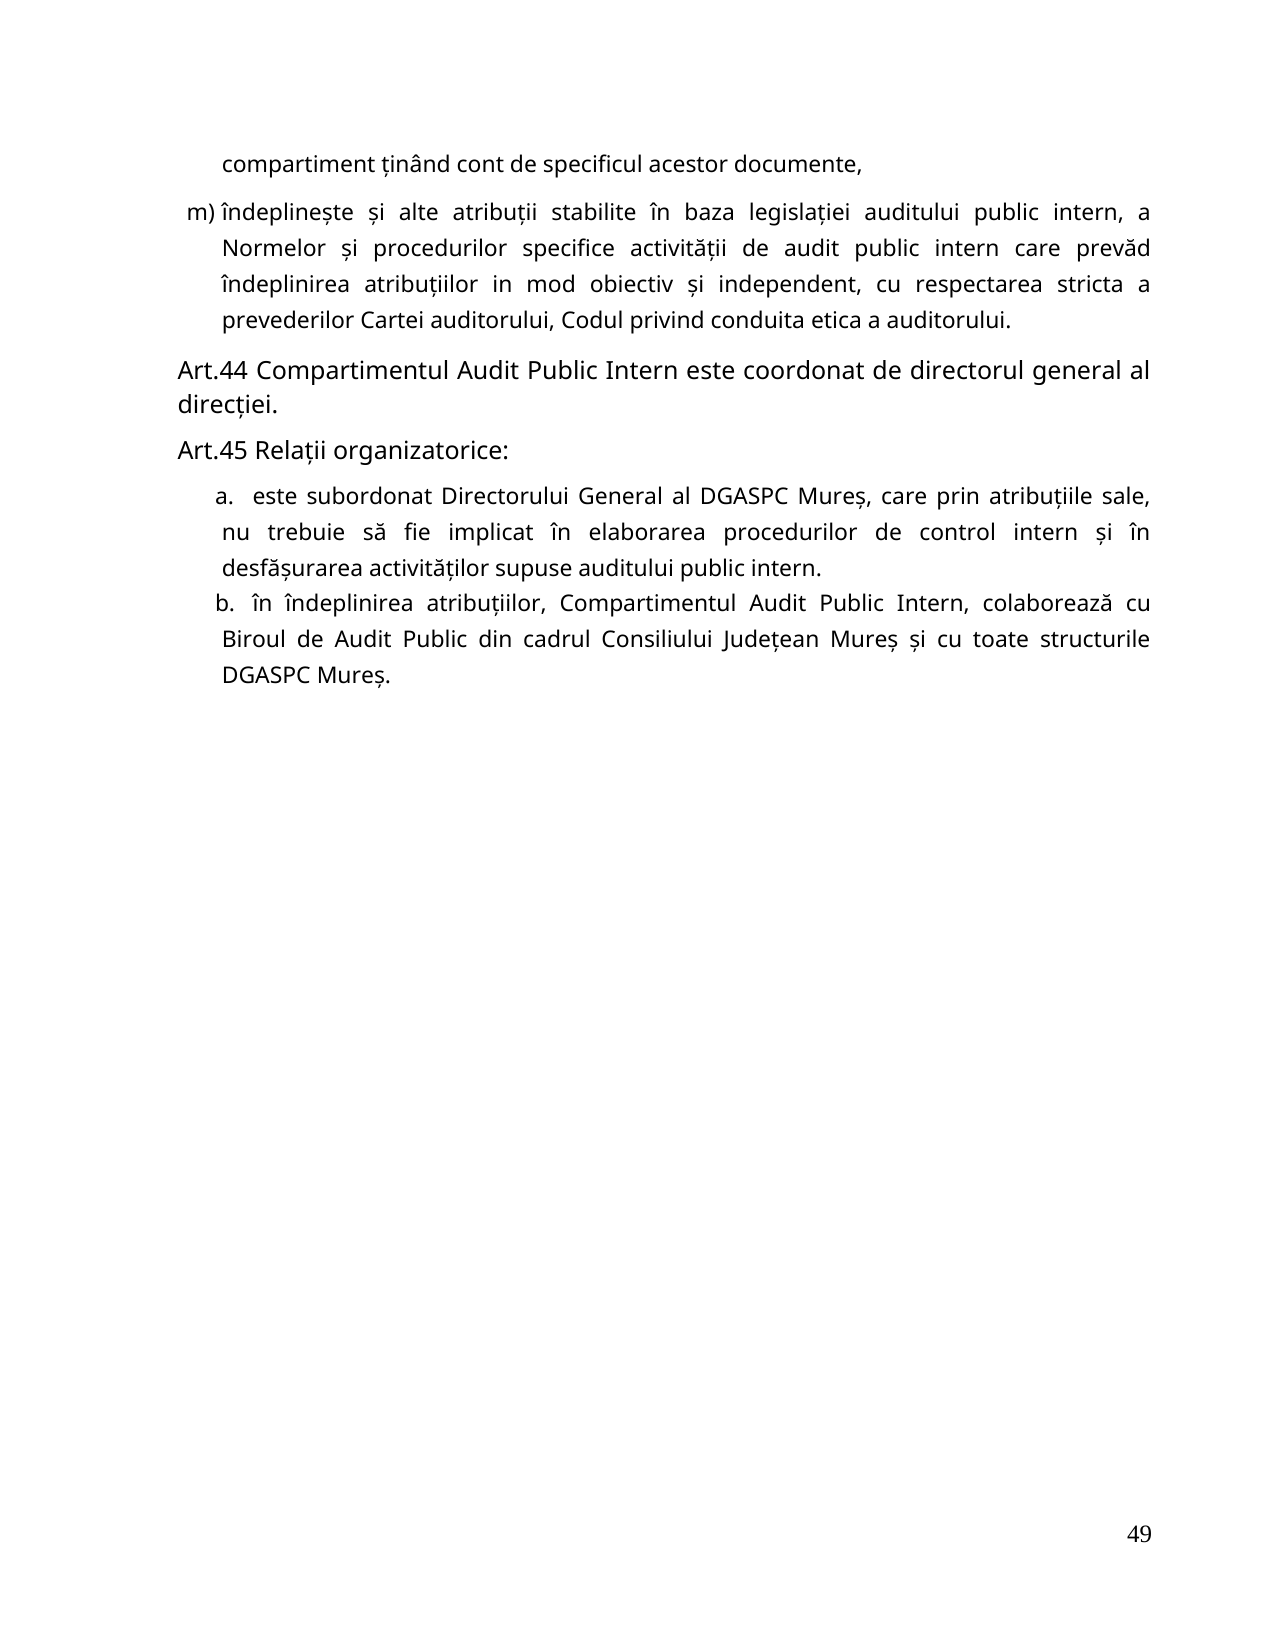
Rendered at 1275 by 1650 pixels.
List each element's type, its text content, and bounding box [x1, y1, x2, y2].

text Art.45 Relaţii organizatorice: [177, 433, 1152, 467]
list în îndeplinirea atribuţiilor, Compartimentul Audit Public Intern, colaborează cu Biroul de Audit Public din cadrul Consiliului Judeţean Mureş şi cu toate structurile DGASPC Mureş. [215, 587, 1152, 691]
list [215, 148, 1152, 179]
list îndeplineşte şi alte atribuţii stabilite în baza legislaţiei auditului public intern, a Normelor şi procedurilor specifice activităţii de audit public intern care prevăd îndeplinirea atribuţiilor in mod obiectiv şi independent, cu respectarea stricta a prevederilor Cartei auditorului, Codul privind conduita etica a auditorului. [215, 196, 1152, 335]
text Art.44 Compartimentul Audit Public Intern este coordonat de directorul general al direcţiei. [177, 352, 1152, 421]
list este subordonat Directorului General al DGASPC Mureş, care prin atribuţiile sale, nu trebuie să fie implicat în elaborarea procedurilor de control intern şi în desfăşurarea activităţilor supuse auditului public intern. [215, 479, 1152, 583]
